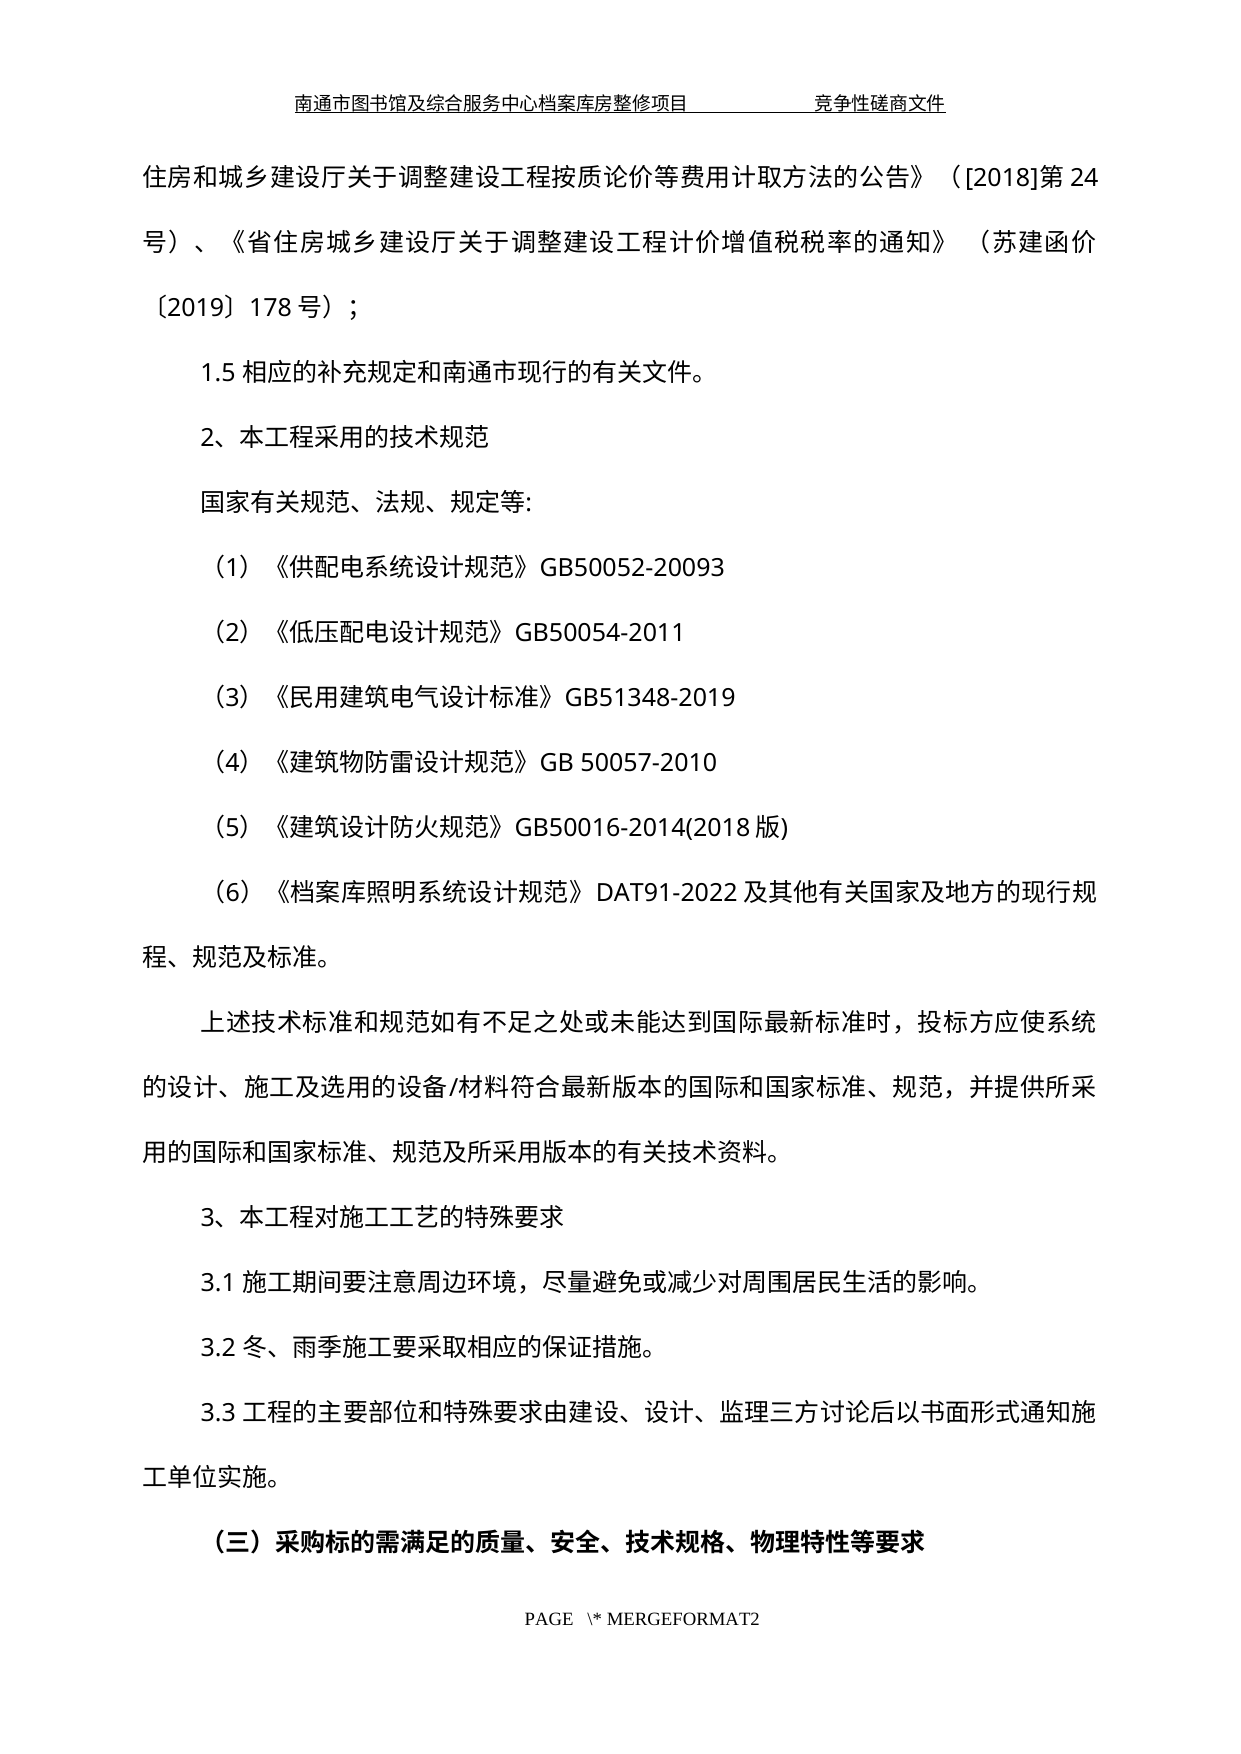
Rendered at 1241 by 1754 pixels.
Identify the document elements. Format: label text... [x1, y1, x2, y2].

text （5）《建筑设计防火规范》GB50016-2014(2018版) [142, 793, 1098, 858]
text （4）《建筑物防雷设计规范》GB 50057-2010 [142, 728, 1098, 793]
text 2、本工程采用的技术规范 [142, 403, 1098, 468]
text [142, 143, 1098, 338]
text （三）采购标的需满足的质量、安全、技术规格、物理特性等要求 [142, 1508, 1098, 1573]
text 3.1 施工期间要注意周边环境，尽量避免或减少对周围居民生活的影响。 [142, 1248, 1098, 1313]
text 1.5 相应的补充规定和南通市现行的有关文件。 [142, 338, 1098, 403]
text （6）《档案库照明系统设计规范》DAT91-2022及其他有关国家及地方的现行规程、规范及标准。 [142, 858, 1098, 988]
text 国家有关规范、法规、规定等: [142, 468, 1098, 533]
text 3.2 冬、雨季施工要采取相应的保证措施。 [142, 1313, 1098, 1378]
text 3、本工程对施工工艺的特殊要求 [142, 1183, 1098, 1248]
text 3.3 工程的主要部位和特殊要求由建设、设计、监理三方讨论后以书面形式通知施工单位实施。 [142, 1378, 1098, 1508]
text 上述技术标准和规范如有不足之处或未能达到国际最新标准时，投标方应使系统的设计、施工及选用的设备/材料符合最新版本的国际和国家标准、规范，并提供所采用的国际和国家标准、规范及所采用版本的有关技术资料。 [142, 988, 1098, 1183]
text （1）《供配电系统设计规范》GB50052-20093 [142, 533, 1098, 598]
text （3）《民用建筑电气设计标准》GB51348-2019 [142, 663, 1098, 728]
text （2）《低压配电设计规范》GB50054-2011 [142, 598, 1098, 663]
